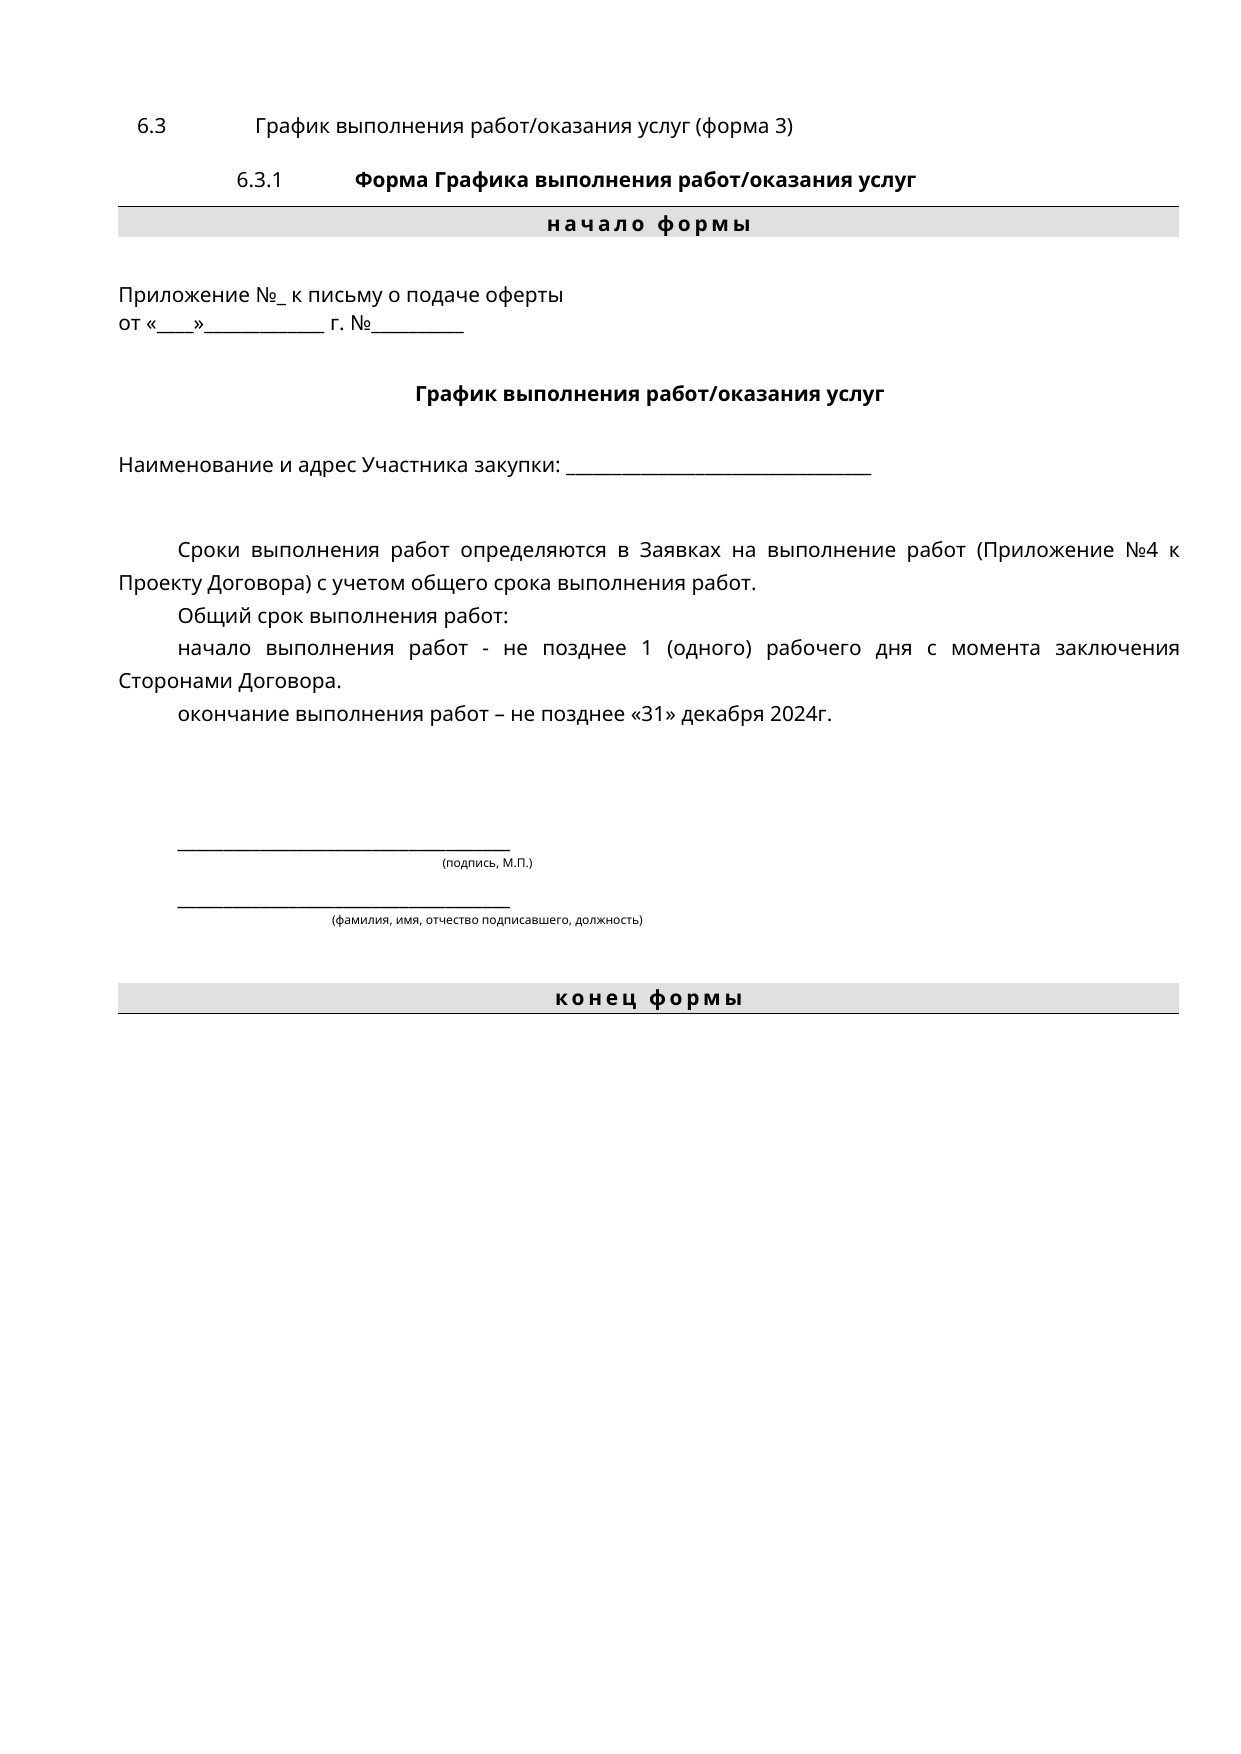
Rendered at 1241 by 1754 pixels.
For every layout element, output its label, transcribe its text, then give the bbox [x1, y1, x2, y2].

text Наименование и адрес Участника закупки: _________________________________ [118, 450, 1181, 479]
text (фамилия, имя, отчество подписавшего, должность) [118, 912, 797, 940]
text График выполнения работ/оказания услуг [118, 379, 1181, 408]
subtitle График выполнения работ/оказания услуг (форма 3) [137, 111, 1181, 140]
list Форма Графика выполнения работ/оказания услуг [236, 165, 1181, 193]
text (подпись, М.П.) [118, 855, 797, 883]
text ____________________________________ [118, 826, 1181, 855]
text начало формы [118, 207, 1179, 237]
text окончание выполнения работ – не позднее «31» декабря 2024г. [118, 699, 1181, 727]
text Сроки выполнения работ определяются в Заявках на выполнение работ (Приложение №4 к Проекту Договора) с учетом общего срока выполнения работ. [118, 536, 1181, 597]
text Общий срок выполнения работ: [118, 601, 1181, 629]
text начало выполнения работ - не позднее 1 (одного) рабочего дня с момента заключения Сторонами Договора. [118, 633, 1181, 694]
text ____________________________________ [118, 883, 1181, 912]
text Приложение №_ к письму о подаче оферты от «____»_____________ г. №__________ [118, 280, 1181, 337]
text конец формы [118, 983, 1179, 1013]
